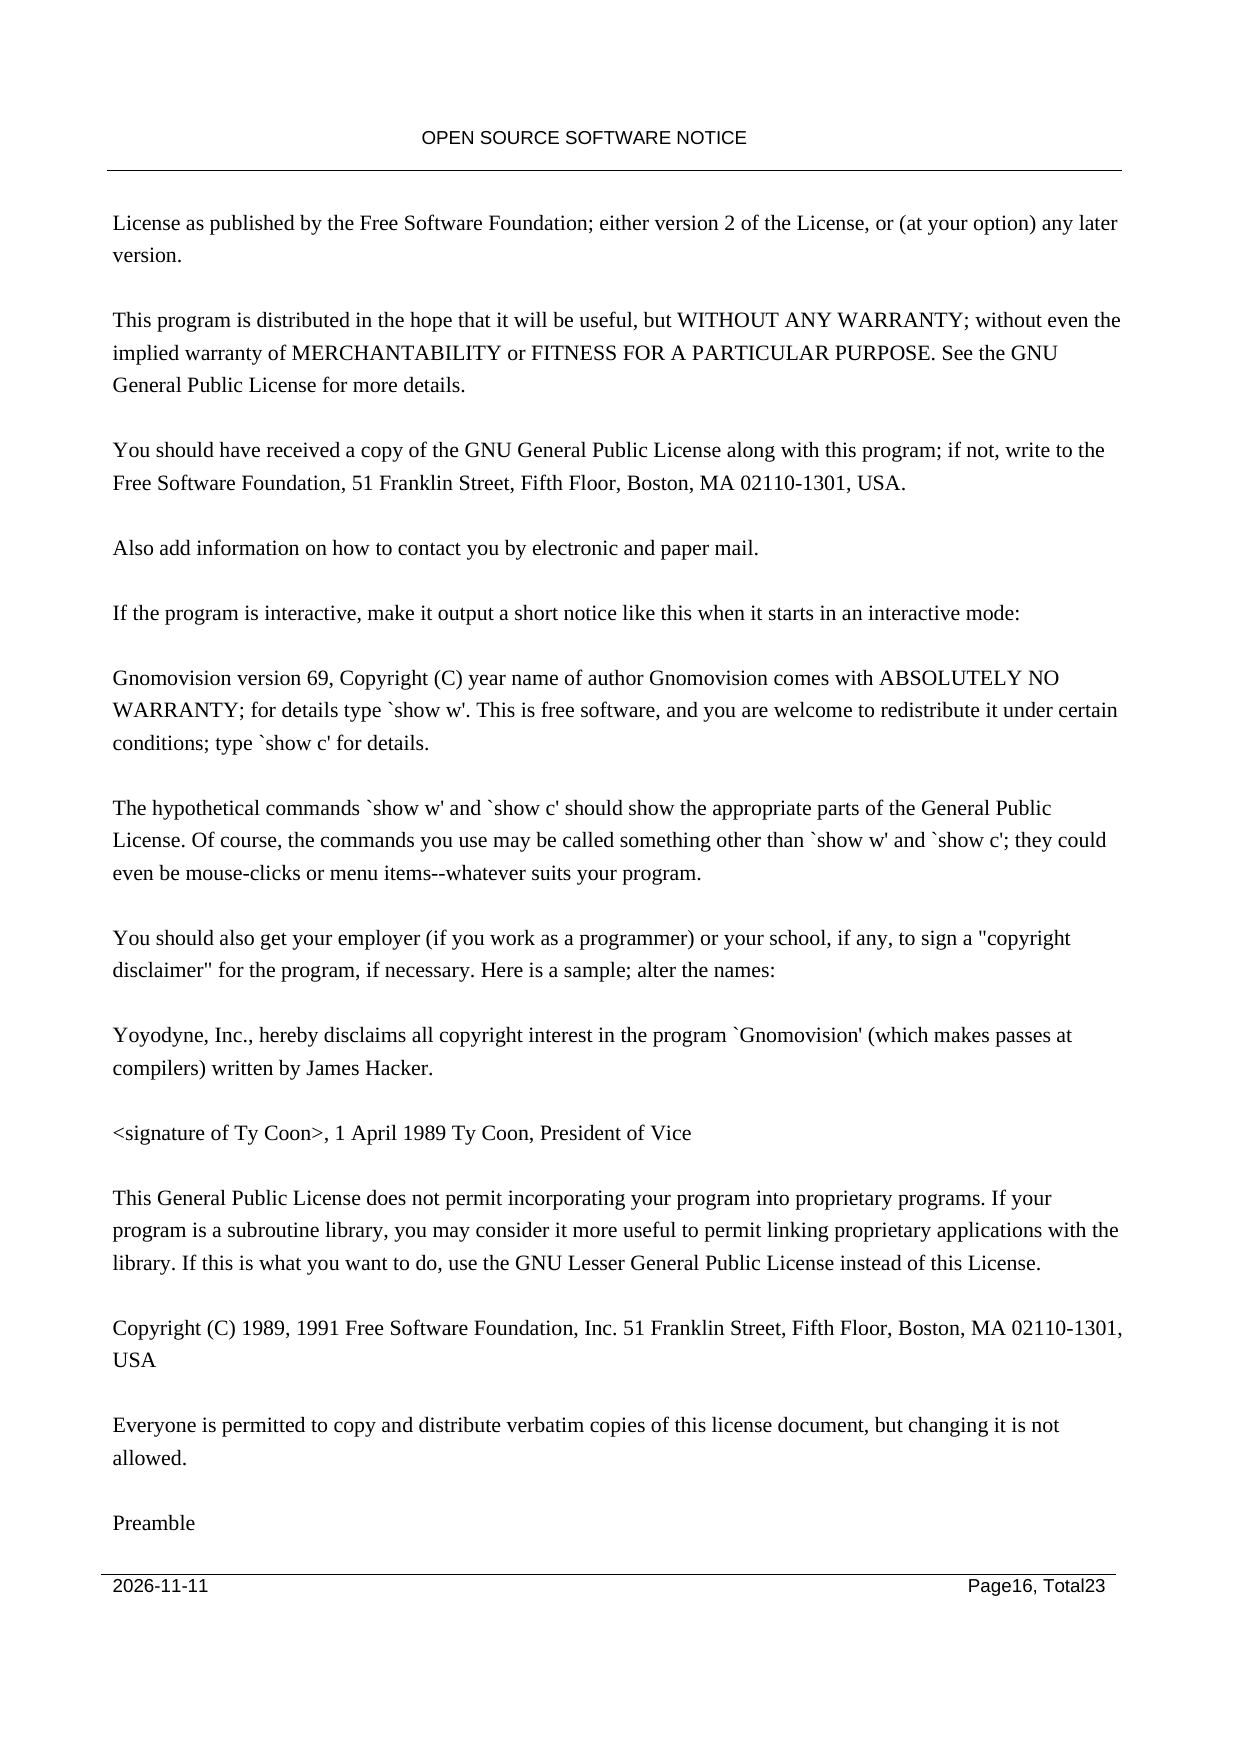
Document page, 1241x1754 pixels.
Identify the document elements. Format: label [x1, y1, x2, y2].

text [112, 206, 1128, 1539]
